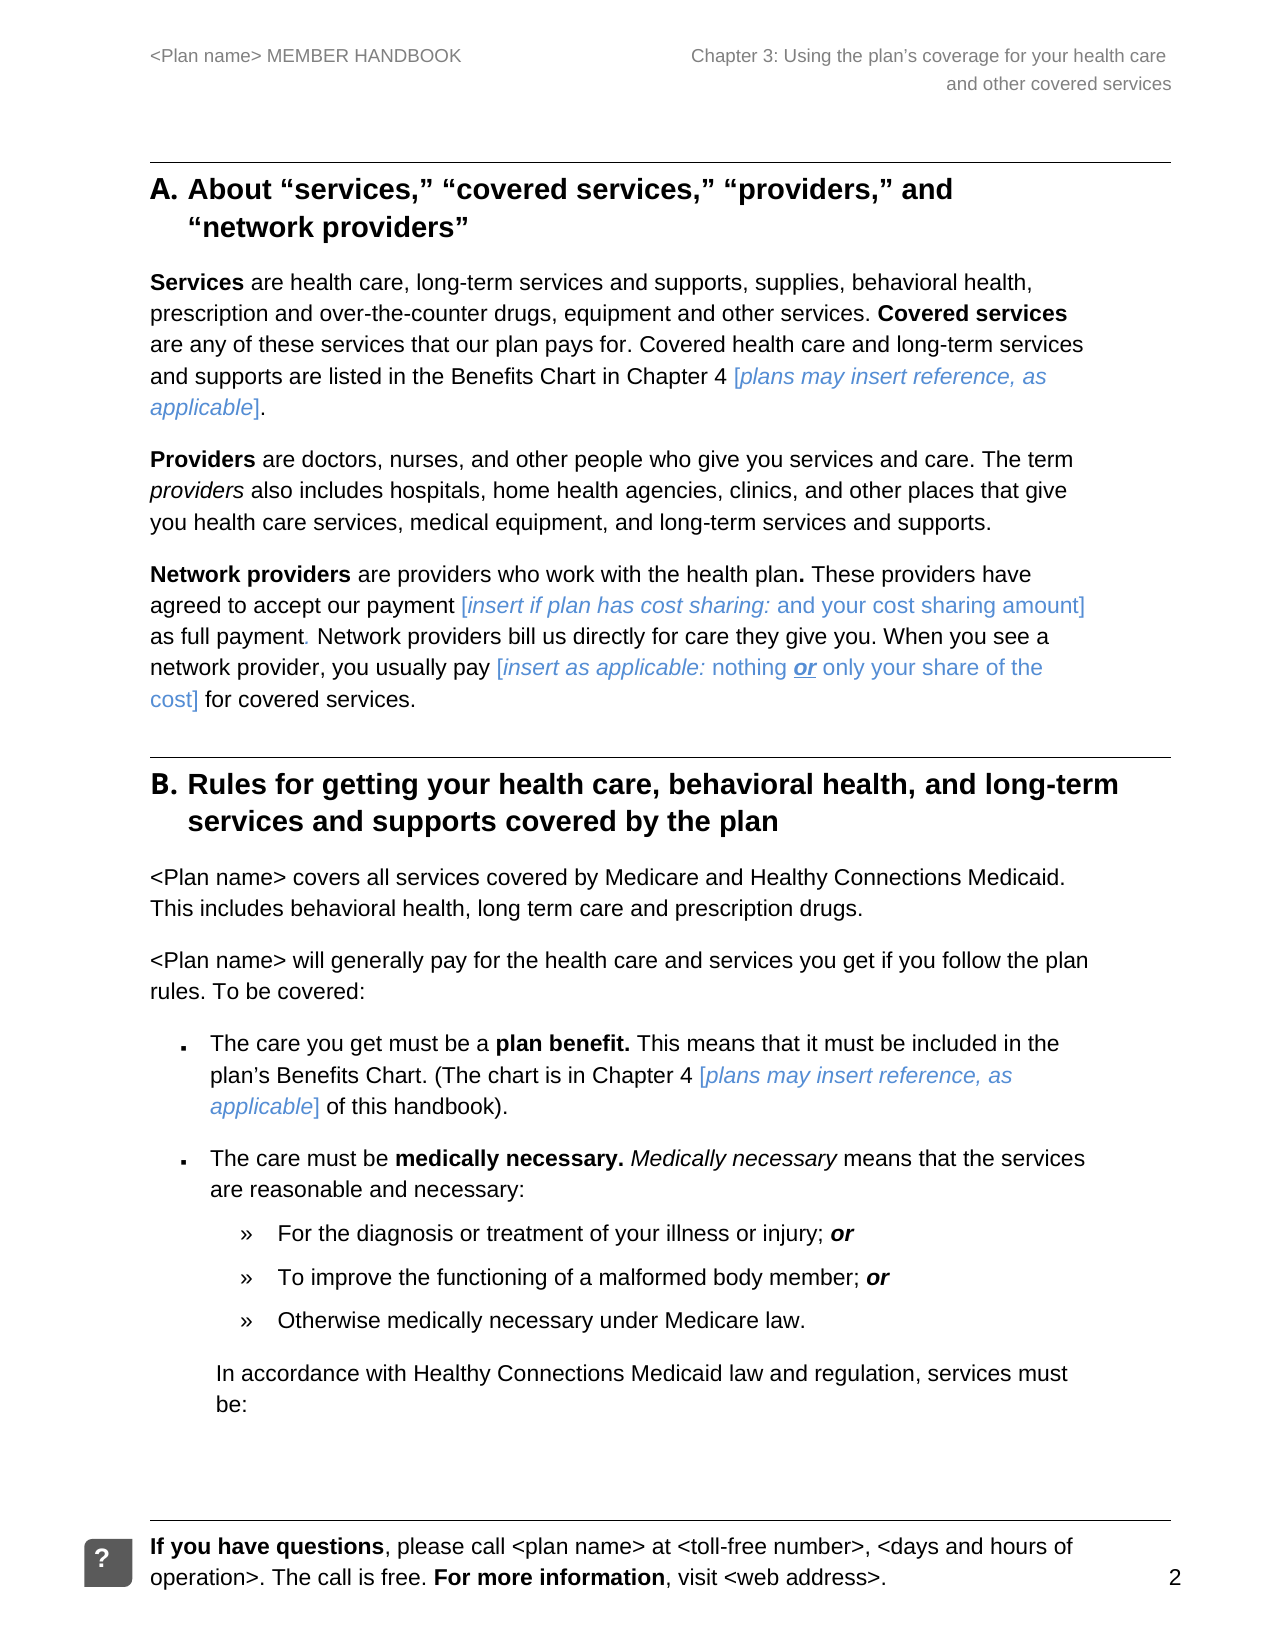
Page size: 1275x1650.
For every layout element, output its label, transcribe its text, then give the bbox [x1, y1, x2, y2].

list The care you get must be a plan benefit. This means that it must be included in the plan’s Benefits Chart. (The chart is in Chapter 4 [plans may insert reference, as applicable] of this handbook). [180, 1027, 1096, 1121]
text Services are health care, long-term services and supports, supplies, behavioral health, prescription and over-the-counter drugs, equipment and other services. Covered services are any of these services that our plan pays for. Covered health care and long-term services and supports are listed in the Benefits Chart in Chapter 4 [plans may insert reference, as applicable]. [150, 265, 1096, 422]
subtitle About “services,” “covered services,” “providers,” and “network providers” [150, 163, 1171, 244]
list In accordance with Healthy Connections Medicaid law and regulation, services must be: [216, 1356, 1096, 1418]
list For the diagnosis or treatment of your illness or injury; or [240, 1216, 1096, 1248]
text Providers are doctors, nurses, and other people who give you services and care. The term providers also includes hospitals, home health agencies, clinics, and other places that give you health care services, medical equipment, and long-term services and supports. [150, 442, 1096, 536]
list Otherwise medically necessary under Medicare law. [240, 1304, 1096, 1335]
subtitle Rules for getting your health care, behavioral health, and long-term services and supports covered by the plan [150, 758, 1171, 839]
text <Plan name> covers all services covered by Medicare and Healthy Connections Medicaid. This includes behavioral health, long term care and prescription drugs. [150, 860, 1096, 923]
list The care must be medically necessary. Medically necessary means that the services are reasonable and necessary: [180, 1141, 1096, 1204]
text <Plan name> will generally pay for the health care and services you get if you follow the plan rules. To be covered: [150, 943, 1096, 1006]
list To improve the functioning of a malformed body member; or [240, 1260, 1096, 1291]
text Network providers are providers who work with the health plan. These providers have agreed to accept our payment [insert if plan has cost sharing: and your cost sharing amount] as full payment. Network providers bill us directly for care they give you. When you see a network provider, you usually pay [insert as applicable: nothing or only your share of the cost] for covered services. [150, 557, 1096, 713]
